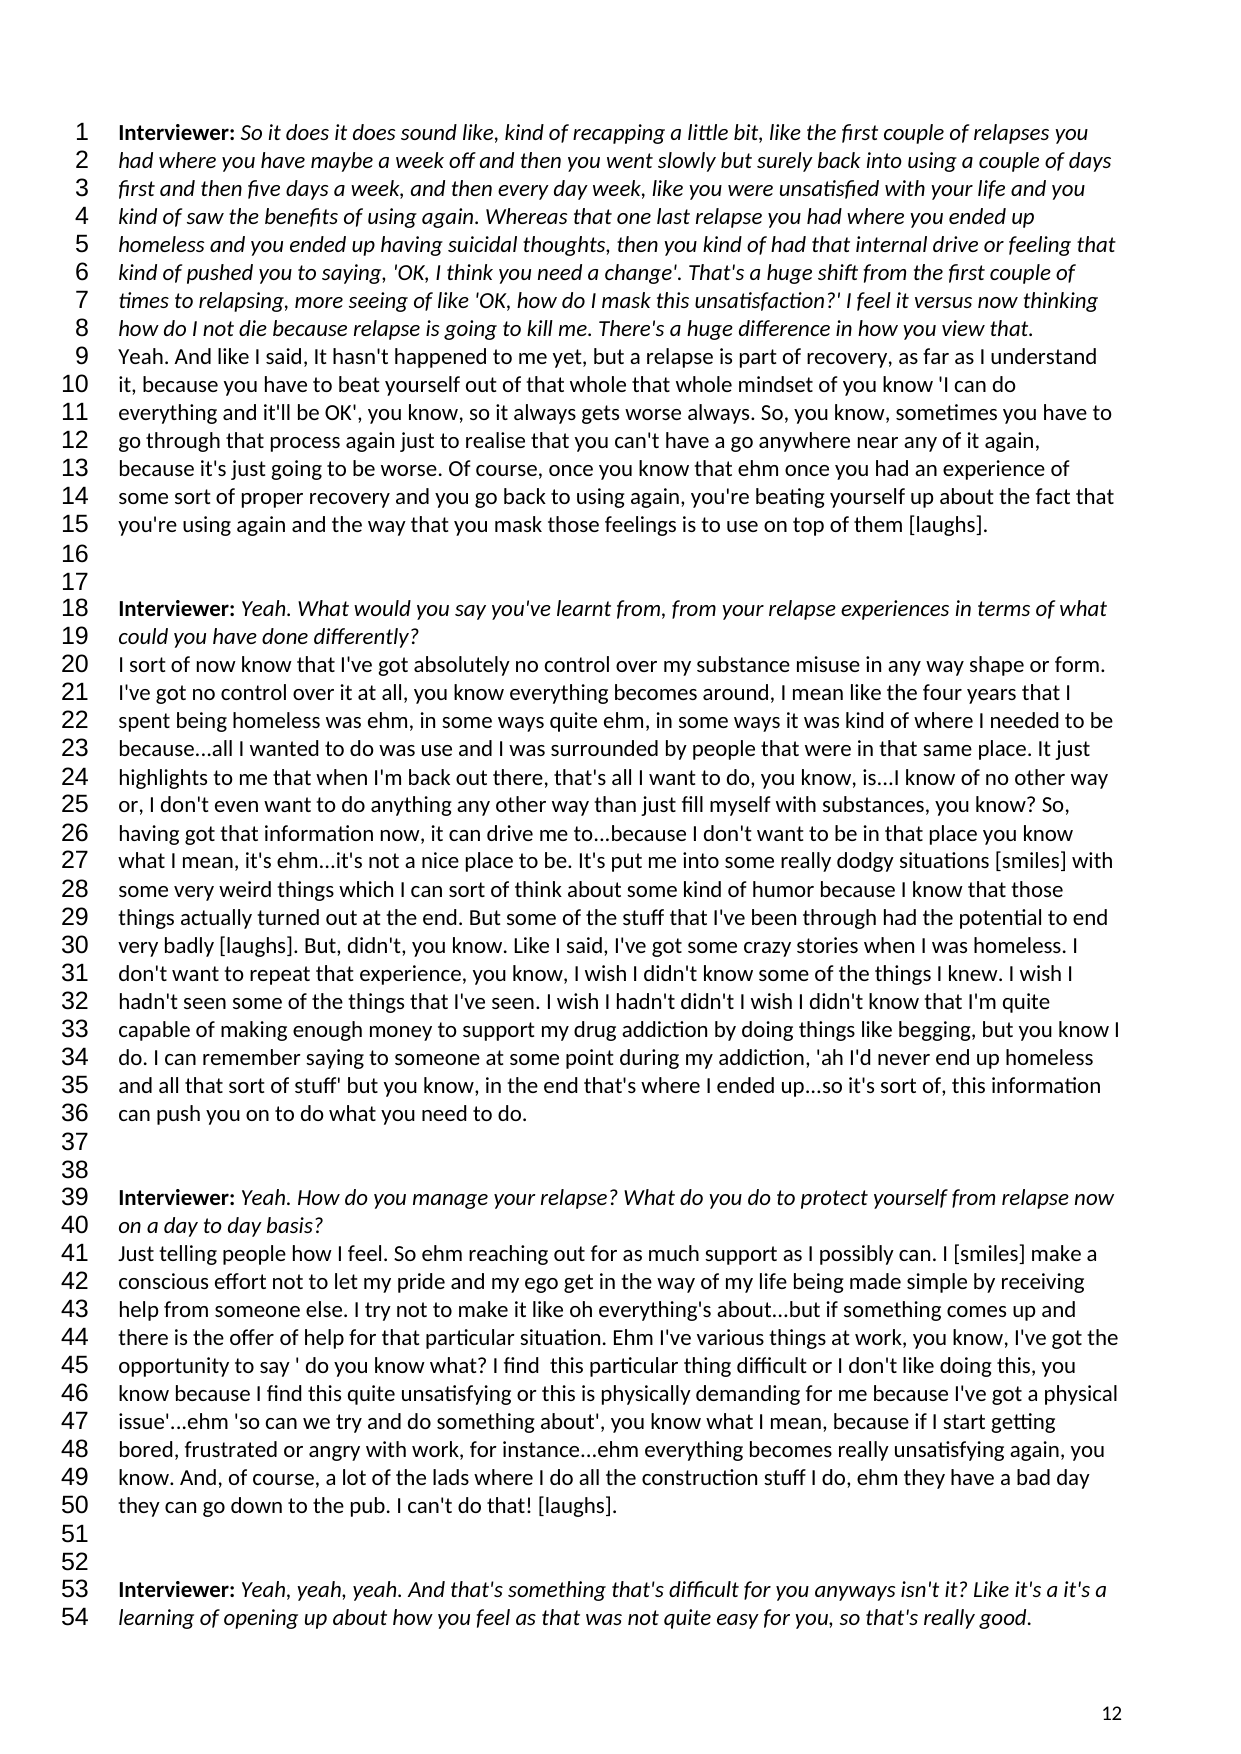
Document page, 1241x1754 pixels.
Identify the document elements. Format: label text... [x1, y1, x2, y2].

text Interviewer: Yeah. What would you say you've learnt from, from your relapse experiences in terms of what could you have done differently? [118, 594, 1122, 651]
text Interviewer: Yeah, yeah, yeah. And that's something that's difficult for you anyways isn't it? Like it's a it's a learning of opening up about how you feel as that was not quite easy for you, so that's really good. [118, 1575, 1122, 1631]
text Interviewer: Yeah. How do you manage your relapse? What do you do to protect yourself from relapse now on a day to day basis? [118, 1183, 1122, 1239]
text I sort of now know that I've got absolutely no control over my substance misuse in any way shape or form. I've got no control over it at all, you know everything becomes around, I mean like the four years that I spent being homeless was ehm, in some ways quite ehm, in some ways it was kind of where I needed to be because...all I wanted to do was use and I was surrounded by people that were in that same place. It just highlights to me that when I'm back out there, that's all I want to do, you know, is...I know of no other way or, I don't even want to do anything any other way than just fill myself with substances, you know? So, having got that information now, it can drive me to...because I don't want to be in that place you know what I mean, it's ehm...it's not a nice place to be. It's put me into some really dodgy situations [smiles] with some very weird things which I can sort of think about some kind of humor because I know that those things actually turned out at the end. But some of the stuff that I've been through had the potential to end very badly [laughs]. But, didn't, you know. Like I said, I've got some crazy stories when I was homeless. I don't want to repeat that experience, you know, I wish I didn't know some of the things I knew. I wish I hadn't seen some of the things that I've seen. I wish I hadn't didn't I wish I didn't know that I'm quite capable of making enough money to support my drug addiction by doing things like begging, but you know I do. I can remember saying to someone at some point during my addiction, 'ah I'd never end up homeless and all that sort of stuff' but you know, in the end that's where I ended up...so it's sort of, this information can push you on to do what you need to do. [118, 651, 1122, 1127]
text Just telling people how I feel. So ehm reaching out for as much support as I possibly can. I [smiles] make a conscious effort not to let my pride and my ego get in the way of my life being made simple by receiving help from someone else. I try not to make it like oh everything's about...but if something comes up and there is the offer of help for that particular situation. Ehm I've various things at work, you know, I've got the opportunity to say ' do you know what? I find this particular thing difficult or I don't like doing this, you know because I find this quite unsatisfying or this is physically demanding for me because I've got a physical issue'...ehm 'so can we try and do something about', you know what I mean, because if I start getting bored, frustrated or angry with work, for instance...ehm everything becomes really unsatisfying again, you know. And, of course, a lot of the lads where I do all the construction stuff I do, ehm they have a bad day they can go down to the pub. I can't do that! [laughs]. [118, 1239, 1122, 1519]
text Yeah. And like I said, It hasn't happened to me yet, but a relapse is part of recovery, as far as I understand it, because you have to beat yourself out of that whole that whole mindset of you know 'I can do everything and it'll be OK', you know, so it always gets worse always. So, you know, sometimes you have to go through that process again just to realise that you can't have a go anywhere near any of it again, because it's just going to be worse. Of course, once you know that ehm once you had an experience of some sort of proper recovery and you go back to using again, you're beating yourself up about the fact that you're using again and the way that you mask those feelings is to use on top of them [laughs]. [118, 342, 1122, 538]
text Interviewer: So it does it does sound like, kind of recapping a little bit, like the first couple of relapses you had where you have maybe a week off and then you went slowly but surely back into using a couple of days first and then five days a week, and then every day week, like you were unsatisfied with your life and you kind of saw the benefits of using again. Whereas that one last relapse you had where you ended up homeless and you ended up having suicidal thoughts, then you kind of had that internal drive or feeling that kind of pushed you to saying, 'OK, I think you need a change'. That's a huge shift from the first couple of times to relapsing, more seeing of like 'OK, how do I mask this unsatisfaction?' I feel it versus now thinking how do I not die because relapse is going to kill me. There's a huge difference in how you view that. [118, 118, 1122, 342]
